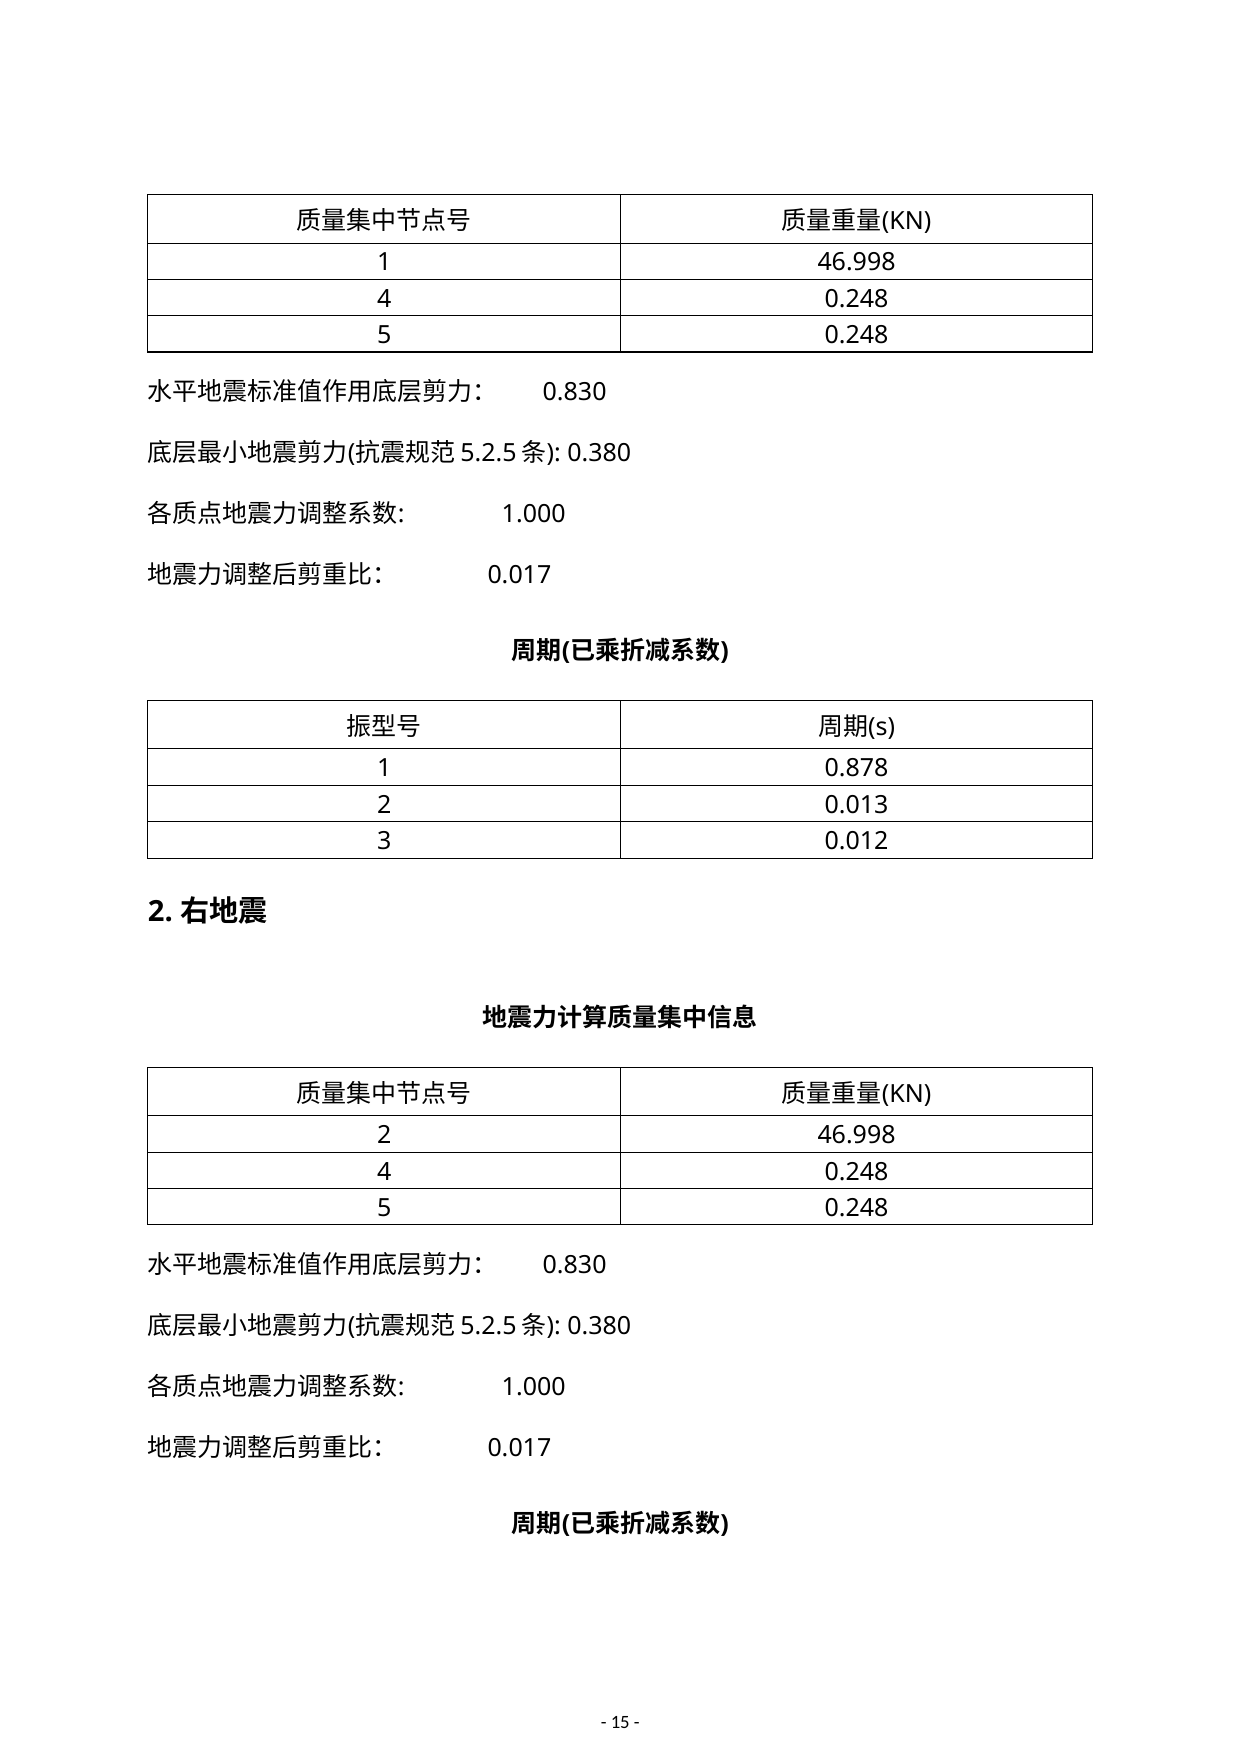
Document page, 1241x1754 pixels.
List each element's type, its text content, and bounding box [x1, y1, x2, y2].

table_cell 1 [148, 244, 620, 279]
text 地震力调整后剪重比： 0.017 [148, 549, 1093, 597]
table_cell 1 [148, 749, 620, 785]
table_cell 2 [148, 786, 620, 821]
table_cell 0.248 [621, 280, 1092, 315]
text 地震力调整后剪重比： 0.017 [148, 1422, 1093, 1469]
table_cell 0.013 [621, 786, 1092, 821]
table_header 质量集中节点号 [148, 195, 620, 242]
table_header 质量集中节点号 [148, 1068, 620, 1115]
subtitle 2. 右地震 [148, 886, 1093, 933]
text 水平地震标准值作用底层剪力： 0.830 [148, 366, 1093, 413]
table_header 振型号 [148, 701, 620, 748]
text 周期(已乘折减系数) [148, 1498, 1093, 1545]
table_cell 5 [148, 316, 620, 351]
table_cell 0.878 [621, 749, 1092, 785]
table_cell 5 [148, 1189, 620, 1224]
table_cell 4 [148, 280, 620, 315]
table_cell 0.248 [621, 1153, 1092, 1188]
table_header 质量重量(KN) [621, 1068, 1092, 1115]
table_cell 3 [148, 822, 620, 857]
text 底层最小地震剪力(抗震规范5.2.5条): 0.380 [148, 1300, 1093, 1347]
table_cell 4 [148, 1153, 620, 1188]
table_cell 0.248 [621, 1189, 1092, 1224]
text 地震力计算质量集中信息 [148, 992, 1093, 1039]
text 水平地震标准值作用底层剪力： 0.830 [148, 1239, 1093, 1286]
table_cell 0.248 [621, 316, 1092, 351]
table_cell 0.012 [621, 822, 1092, 857]
table_cell 46.998 [621, 1116, 1092, 1152]
text 各质点地震力调整系数: 1.000 [148, 488, 1093, 536]
table_cell 2 [148, 1116, 620, 1152]
text 周期(已乘折减系数) [148, 625, 1093, 672]
text 底层最小地震剪力(抗震规范5.2.5条): 0.380 [148, 427, 1093, 474]
table_cell 46.998 [621, 244, 1092, 279]
table_header 质量重量(KN) [621, 195, 1092, 242]
text 各质点地震力调整系数: 1.000 [148, 1361, 1093, 1408]
table_header 周期(s) [621, 701, 1092, 748]
